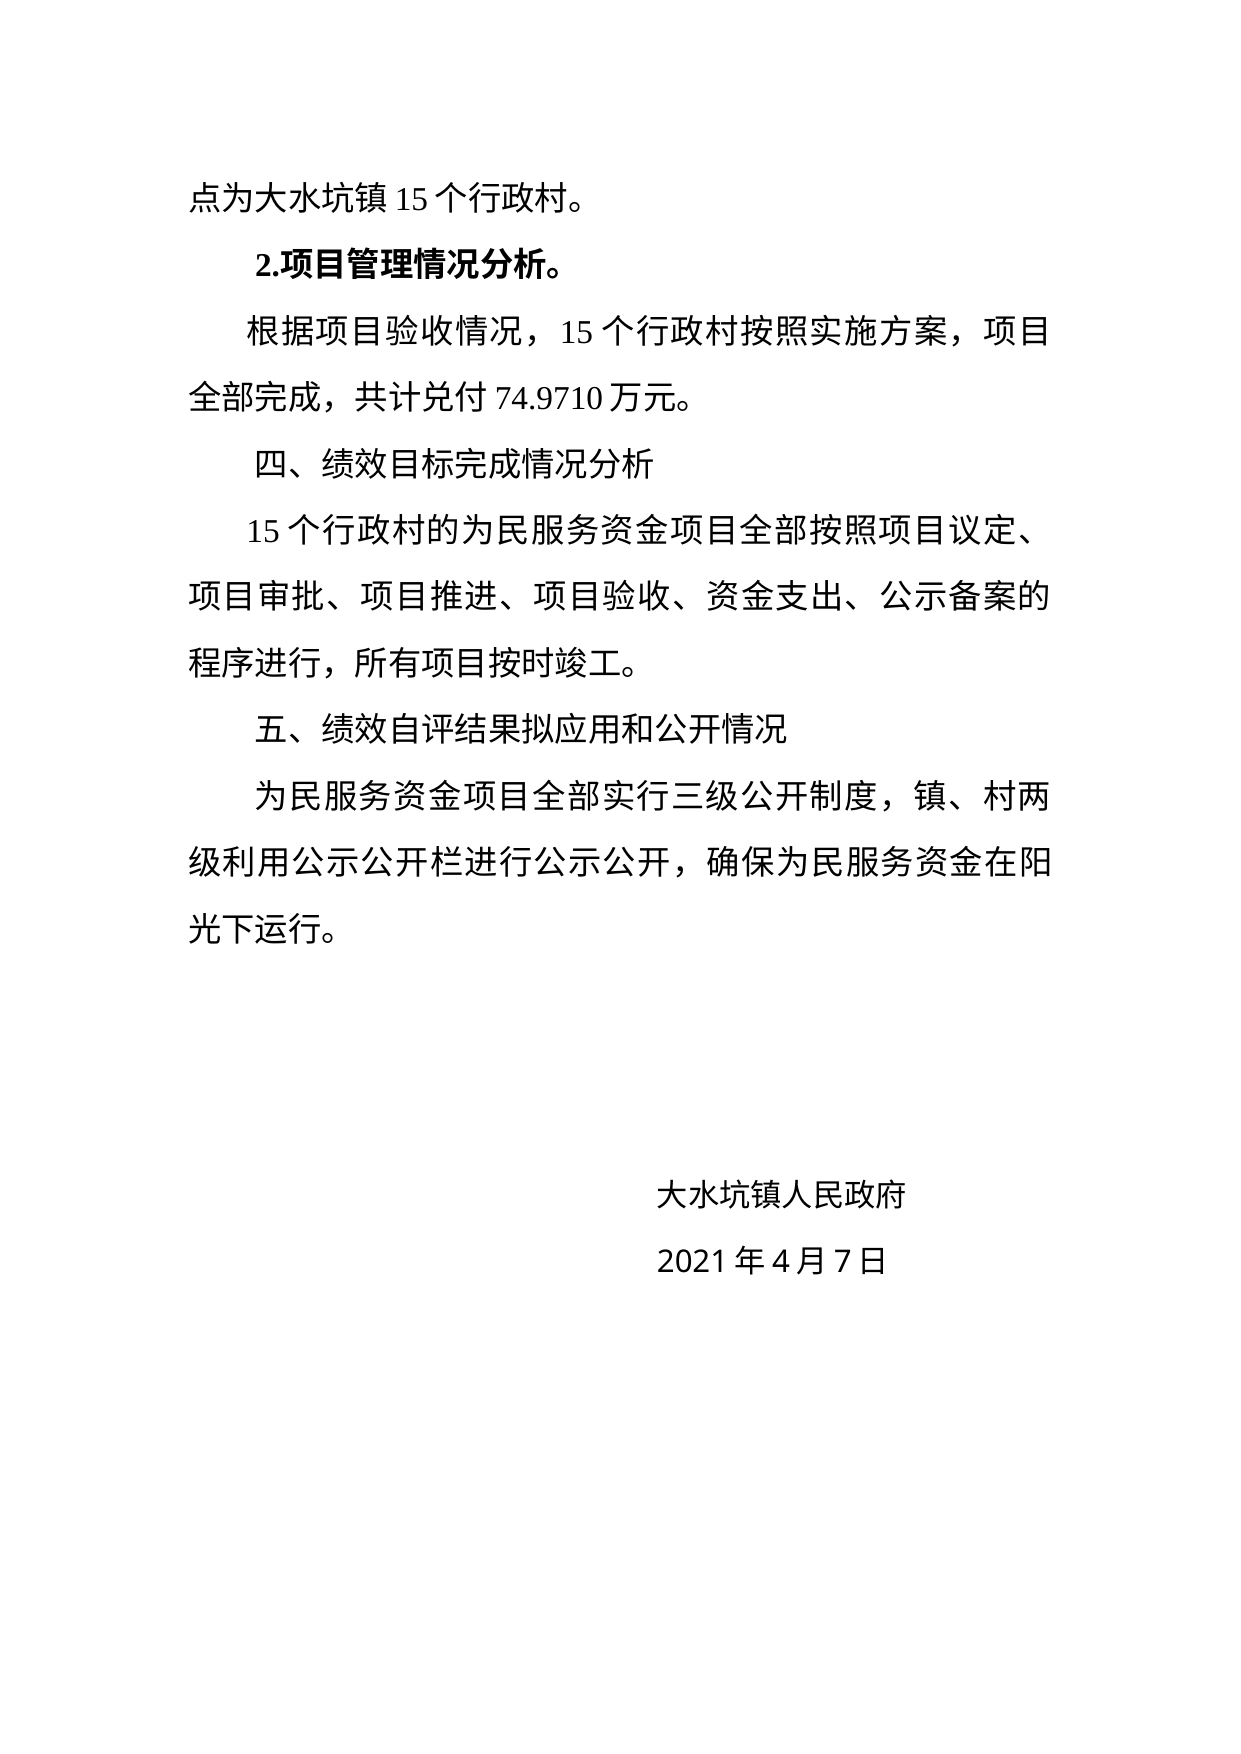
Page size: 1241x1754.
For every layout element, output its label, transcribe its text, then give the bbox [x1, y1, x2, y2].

text 2021年4月7日 [188, 1226, 1052, 1292]
list 为民服务资金项目全部实行三级公开制度，镇、村两级利用公示公开栏进行公示公开，确保为民服务资金在阳光下运行。 [188, 761, 1052, 960]
list 根据项目验收情况，15个行政村按照实施方案，项目全部完成，共计兑付74.9710万元。 [188, 295, 1052, 428]
list 2.项目管理情况分析。 [188, 229, 1052, 295]
list 四、绩效目标完成情况分析 [188, 428, 1052, 495]
list 15个行政村的为民服务资金项目全部按照项目议定、项目审批、项目推进、项目验收、资金支出、公示备案的程序进行，所有项目按时竣工。 [188, 495, 1052, 694]
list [188, 162, 1052, 229]
list 五、绩效自评结果拟应用和公开情况 [188, 694, 1052, 761]
text 大水坑镇人民政府 [188, 1159, 1052, 1226]
